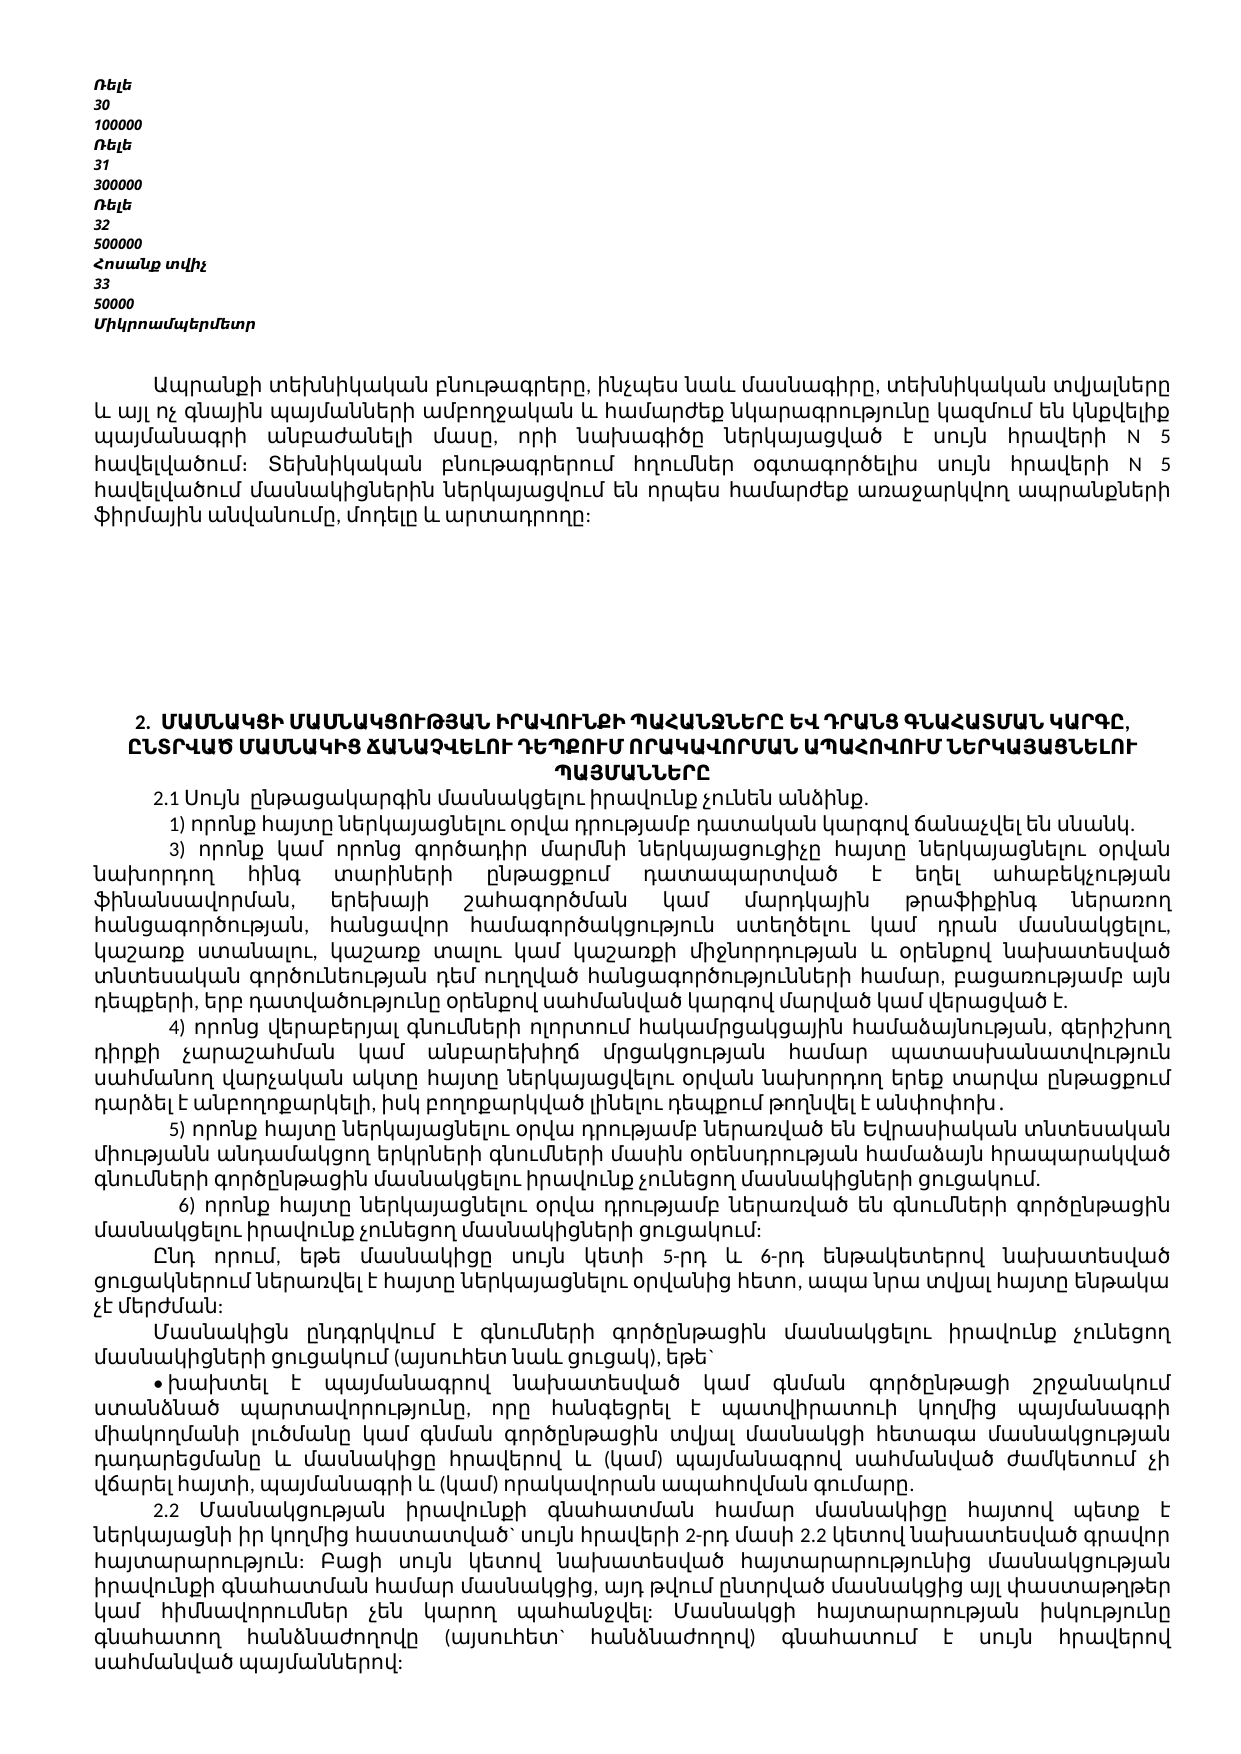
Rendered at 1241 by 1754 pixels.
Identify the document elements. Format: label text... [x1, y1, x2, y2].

text 5) որոնք հայտը ներկայացնելու օրվա դրությամբ ներառված են Եվրասիական տնտեսական միությանն անդամակցող երկրների գնումների մասին օրենսդրության համաձայն հրապարակված գնումների գործընթացին մասնակցելու իրավունք չունեցող մասնակիցների ցուցակում. [94, 1116, 1171, 1192]
text 3) որոնք կամ որոնց գործադիր մարմնի ներկայացուցիչը հայտը ներկայացնելու օրվան նախորդող հինգ տարիների ընթացքում դատապարտված է եղել ահաբեկչության ֆինանսավորման, երեխայի շահագործման կամ մարդկային թրաֆիքինգ ներառող հանցագործության, հանցավոր համագործակցություն ստեղծելու կամ դրան մասնակցելու, կաշառք ստանալու, կաշառք տալու կամ կաշառքի միջնորդության և օրենքով նախատեսված տնտեսական գործունեության դեմ ուղղված հանցագործությունների համար, բացառությամբ այն դեպքերի, երբ դատվածությունը օրենքով սահմանված կարգով մարված կամ վերացված է. [94, 836, 1171, 1014]
text Ընդ որում, եթե մասնակիցը սույն կետի 5-րդ և 6-րդ ենթակետերով նախատեսված ցուցակներում ներառվել է հայտը ներկայացնելու օրվանից հետո, ապա նրա տվյալ հայտը ենթակա չէ մերժման: [94, 1243, 1171, 1319]
text 2. ՄԱՍՆԱԿՑԻ ՄԱՍՆԱԿՑՈՒԹՅԱՆ ԻՐԱՎՈՒՆՔԻ ՊԱՀԱՆՋՆԵՐԸ ԵՎ ԴՐԱՆՑ ԳՆԱՀԱՏՄԱՆ ԿԱՐԳԸ, ԸՆՏՐՎԱԾ ՄԱՍՆԱԿԻՑ ՃԱՆԱՉՎԵԼՈՒ ԴԵՊՔՈՒՄ ՈՐԱԿԱՎՈՐՄԱՆ ԱՊԱՀՈՎՈՒՄ ՆԵՐԿԱՅԱՑՆԵԼՈՒ ՊԱՅՄԱՆՆԵՐԸ [94, 709, 1171, 785]
text Ապրանքի տեխնիկական բնութագրերը, ինչպես նաև մասնագիրը, տեխնիկական տվյալները և այլ ոչ գնային պայմանների ամբողջական և համարժեք նկարագրությունը կազմում են կնքվելիք պայմանագրի անբաժանելի մասը, որի նախագիծը ներկայացված է սույն հրավերի N 5 հավելվածում։ Տեխնիկական բնութագրերում հղումներ օգտագործելիս սույն հրավերի N 5 հավելվածում մասնակիցներին ներկայացվում են որպես համարժեք առաջարկվող ապրանքների ֆիրմային անվանումը, մոդելը և արտադրողը: [94, 373, 1171, 528]
text • խախտել է պայմանագրով նախատեսված կամ գնման գործընթացի շրջանակում ստանձնած պարտավորությունը, որը հանգեցրել է պատվիրատուի կողմից պայմանագրի միակողմանի լուծմանը կամ գնման գործընթացին տվյալ մասնակցի հետագա մասնակցության դադարեցմանը և մասնակիցը հրավերով և (կամ) պայմանագրով սահմանված ժամկետում չի վճարել հայտի, պայմանագրի և (կամ) որակավորան ապահովման գումարը. [94, 1370, 1171, 1497]
text 2.2 Մասնակցության իրավունքի գնահատման համար մասնակիցը հայտով պետք է ներկայացնի իր կողմից հաստատված` սույն հրավերի 2-րդ մասի 2.2 կետով նախատեսված գրավոր հայտարարություն: Բացի սույն կետով նախատեսված հայտարարությունից մասնակցության իրավունքի գնահատման համար մասնակցից, այդ թվում ընտրված մասնակցից այլ փաստաթղթեր կամ հիմնավորումներ չեն կարող պահանջվել: Մասնակցի հայտարարության իսկությունը գնահատող հանձնաժողովը (այսուհետ` հանձնաժողով) գնահատում է սույն հրավերով սահմանված պայմաններով: [94, 1497, 1171, 1675]
text 4) որոնց վերաբերյալ գնումների ոլորտում հակամրցակցային համաձայնության, գերիշխող դիրքի չարաշահման կամ անբարեխիղճ մրցակցության համար պատասխանատվություն սահմանող վարչական ակտը հայտը ներկայացվելու օրվան նախորդող երեք տարվա ընթացքում դարձել է անբողոքարկելի, իսկ բողոքարկված լինելու դեպքում թողնվել է անփոփոխ․ [94, 1014, 1171, 1116]
text 6) որոնք հայտը ներկայացնելու օրվա դրությամբ ներառված են գնումների գործընթացին մասնակցելու իրավունք չունեցող մասնակիցների ցուցակում: [94, 1192, 1171, 1243]
text 1) որոնք հայտը ներկայացնելու օրվա դրությամբ դատական կարգով ճանաչվել են սնանկ. [94, 811, 1171, 836]
text 2.1 Սույն ընթացակարգին մասնակցելու իրավունք չունեն անձինք. [94, 785, 1171, 811]
text Մասնակիցն ընդգրկվում է գնումների գործընթացին մասնակցելու իրավունք չունեցող մասնակիցների ցուցակում (այսուհետ նաև ցուցակ), եթե` [94, 1319, 1171, 1370]
